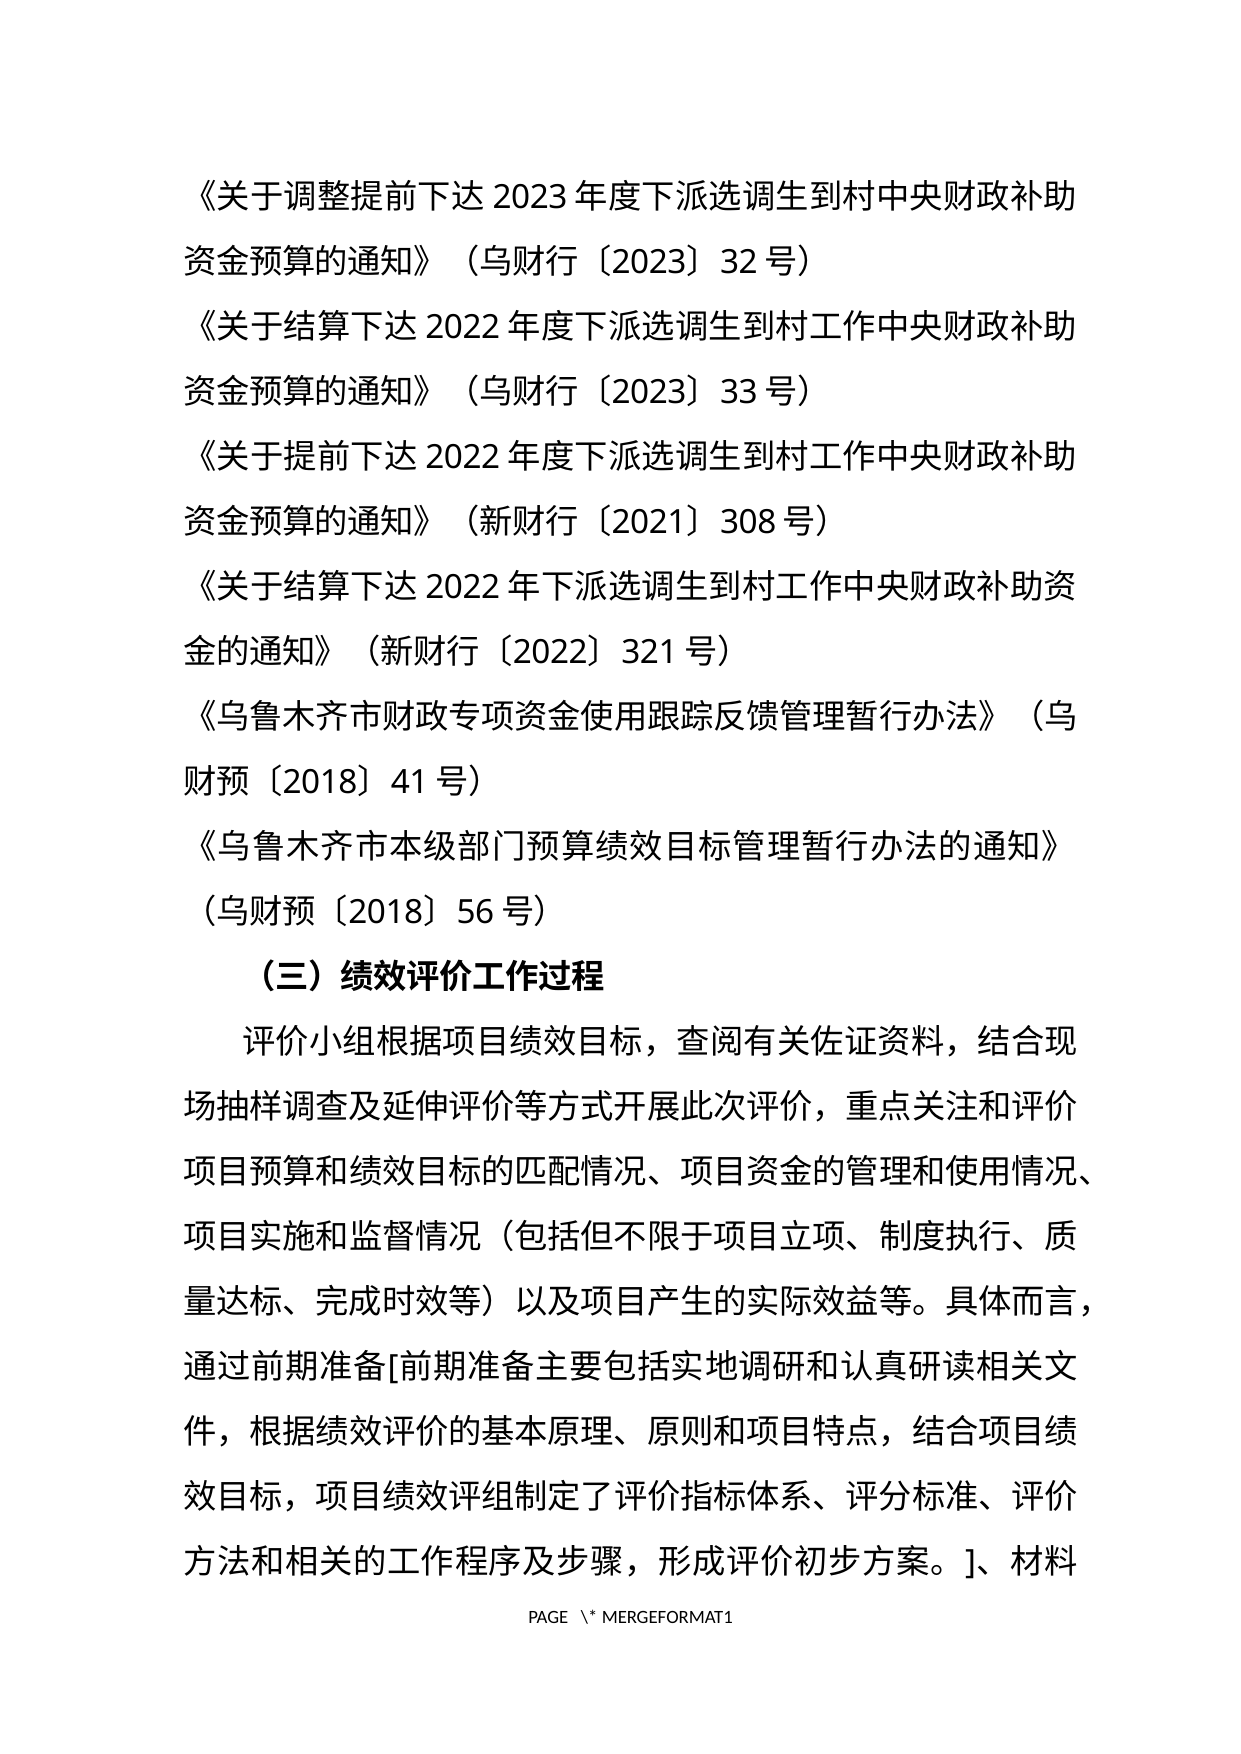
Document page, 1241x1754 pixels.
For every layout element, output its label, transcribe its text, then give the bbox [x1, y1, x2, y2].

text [183, 1007, 1078, 1592]
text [183, 162, 1078, 942]
text （三）绩效评价工作过程 [183, 942, 1078, 1007]
